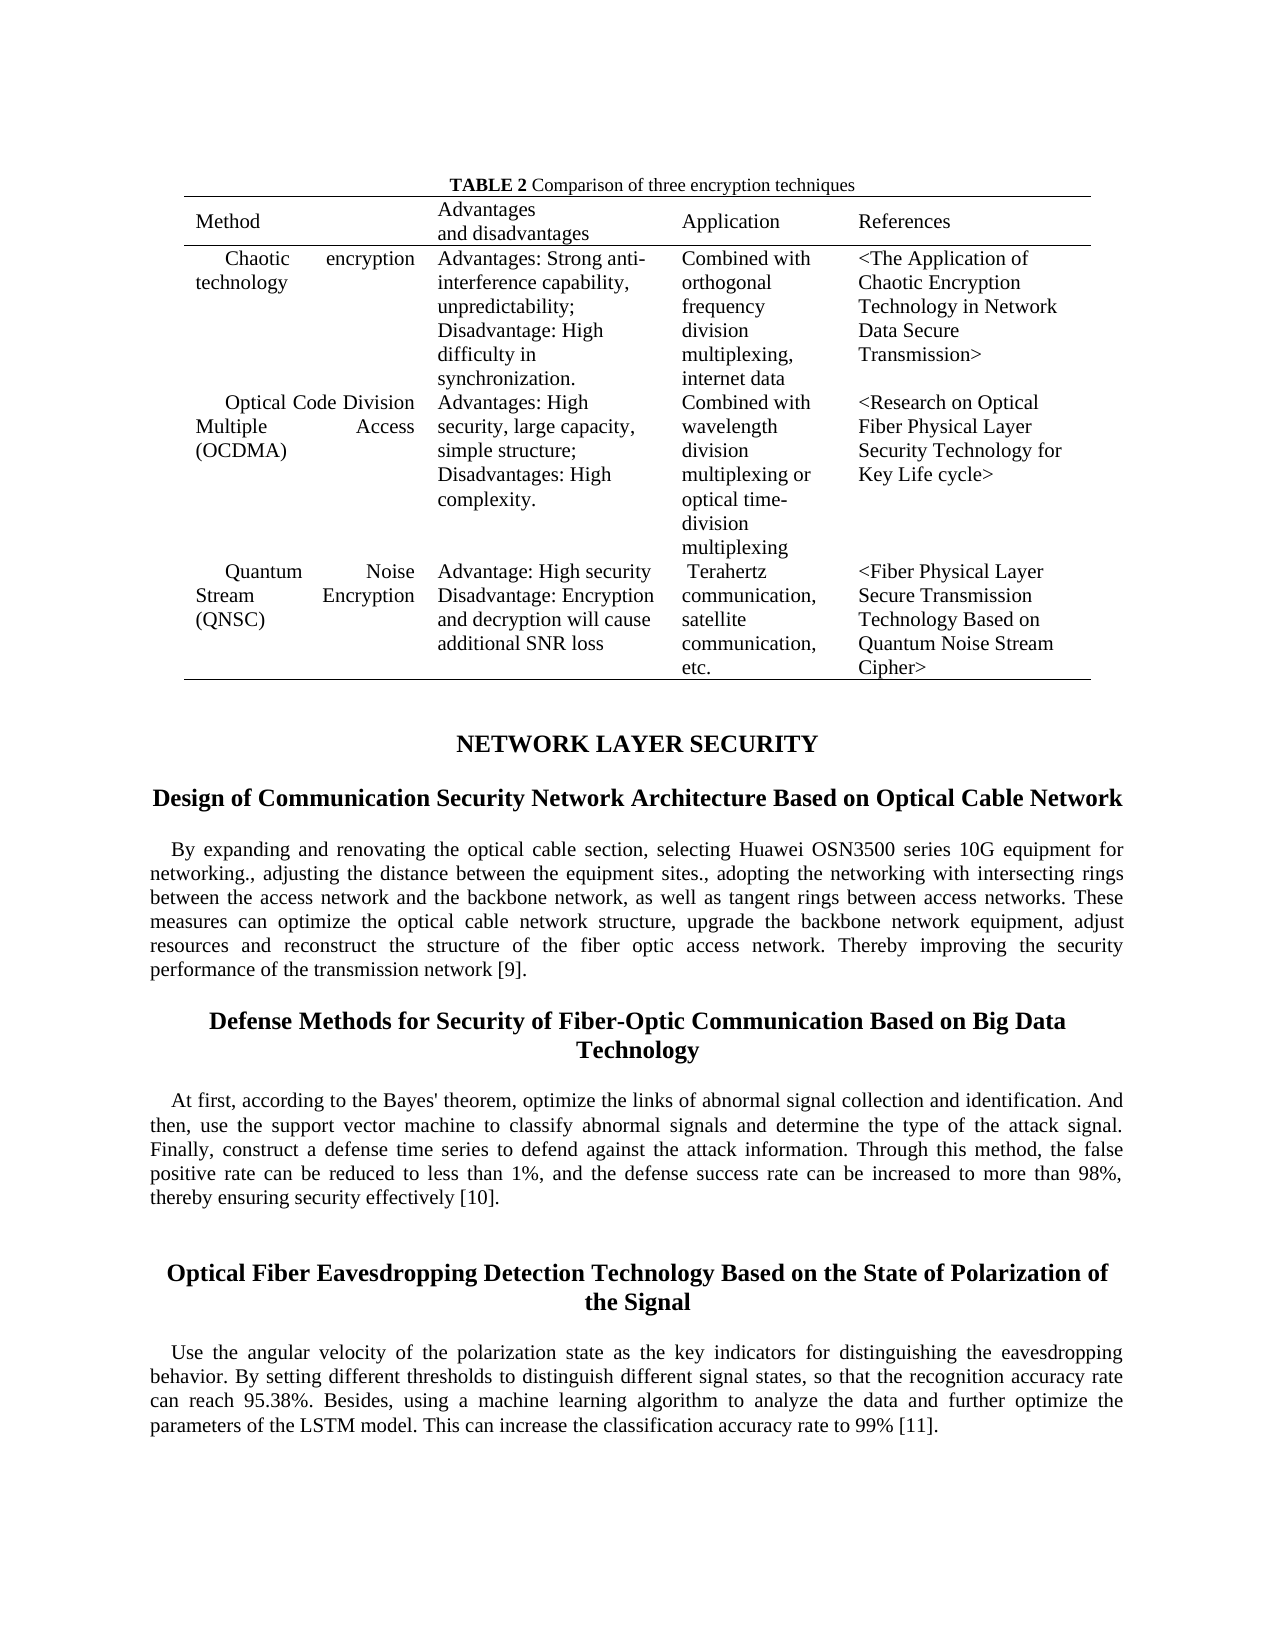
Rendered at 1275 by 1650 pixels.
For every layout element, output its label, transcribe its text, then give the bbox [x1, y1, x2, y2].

text Use the angular velocity of the polarization state as the key indicators for distinguishing the eavesdropping behavior. By setting different thresholds to distinguish different signal states, so that the recognition accuracy rate can reach 95.38%. Besides, using a machine learning algorithm to analyze the data and further optimize the parameters of the LSTM model. This can increase the classification accuracy rate to 99% [11]. [150, 1340, 1125, 1437]
table_header Advantages and disadvantages [426, 197, 670, 245]
text TABLE 2 Comparison of three encryption techniques [150, 174, 1125, 196]
table_cell <Research on Optical Fiber Physical Layer Security Technology for Key Life cycle> [847, 390, 1091, 559]
table_header Method [184, 197, 426, 245]
subtitle Design of Communication Security Network Architecture Based on Optical Cable Network [150, 783, 1125, 812]
subtitle Optical Fiber Eavesdropping Detection Technology Based on the State of Polarization of the Signal [150, 1258, 1125, 1315]
subtitle Network layer security [150, 729, 1125, 758]
text At first, according to the Bayes' theorem, optimize the links of abnormal signal collection and identification. And then, use the support vector machine to classify abnormal signals and determine the type of the attack signal. Finally, construct a defense time series to defend against the attack information. Through this method, the false positive rate can be reduced to less than 1%, and the defense success rate can be increased to more than 98%, thereby ensuring security effectively [10]. [150, 1088, 1125, 1209]
table_cell Advantages: Strong anti-interference capability, unpredictability; Disadvantage: High difficulty in synchronization. [426, 246, 670, 390]
table_header Application [670, 197, 847, 245]
table_cell Advantages: High security, large capacity, simple structure; Disadvantages: High complexity. [426, 390, 670, 559]
table_cell Optical Code Division Multiple Access (OCDMA) [184, 390, 426, 559]
table_cell Advantage: High security Disadvantage: Encryption and decryption will cause additional SNR loss [426, 559, 670, 679]
text By expanding and renovating the optical cable section, selecting Huawei OSN3500 series 10G equipment for networking., adjusting the distance between the equipment sites., adopting the networking with intersecting rings between the access network and the backbone network, as well as tangent rings between access networks. These measures can optimize the optical cable network structure, upgrade the backbone network equipment, adjust resources and reconstruct the structure of the fiber optic access network. Thereby improving the security performance of the transmission network [9]. [150, 837, 1125, 981]
table_cell <Fiber Physical Layer Secure Transmission Technology Based on Quantum Noise Stream Cipher> [847, 559, 1091, 679]
table_header References [847, 197, 1091, 245]
table_cell Terahertz communication, satellite communication, etc. [670, 559, 847, 679]
subtitle Defense Methods for Security of Fiber-Optic Communication Based on Big Data Technology [150, 1006, 1125, 1063]
table_cell Quantum Noise Stream Encryption (QNSC) [184, 559, 426, 679]
table_cell Combined with orthogonal frequency division multiplexing, internet data [670, 246, 847, 390]
table_cell <The Application of Chaotic Encryption Technology in Network Data Secure Transmission> [847, 246, 1091, 390]
table_cell Chaotic encryption technology [184, 246, 426, 390]
table_cell Combined with wavelength division multiplexing or optical time-division multiplexing [670, 390, 847, 559]
